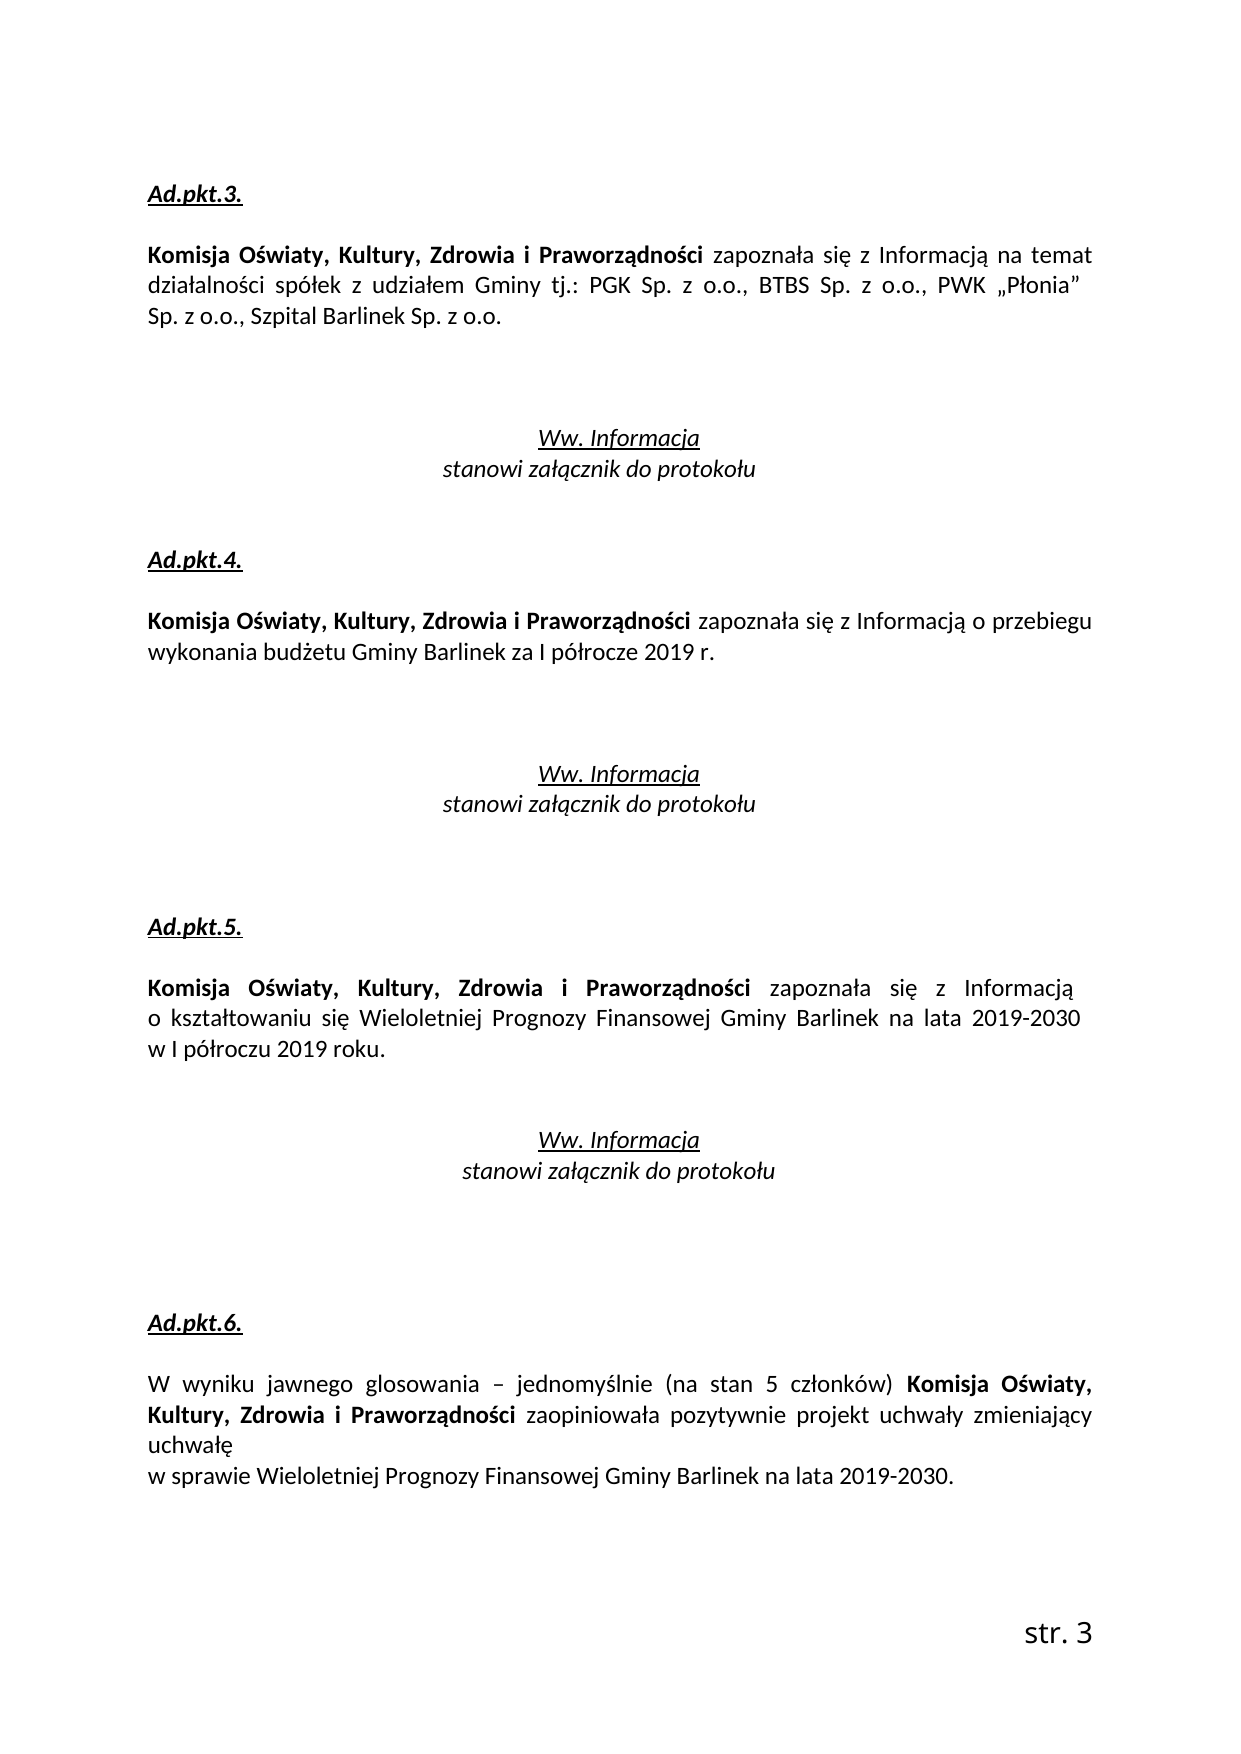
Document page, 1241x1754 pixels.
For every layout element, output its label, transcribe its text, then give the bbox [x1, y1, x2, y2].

text stanowi załącznik do protokołu [369, 788, 1093, 819]
text Komisja Oświaty, Kultury, Zdrowia i Praworządności zapoznała się z Informacją o kształtowaniu się Wieloletniej Prognozy Finansowej Gminy Barlinek na lata 2019-2030 w I półroczu 2019 roku. [148, 972, 1093, 1063]
text Komisja Oświaty, Kultury, Zdrowia i Praworządności zapoznała się z Informacją na temat działalności spółek z udziałem Gminy tj.: PGK Sp. z o.o., BTBS Sp. z o.o., PWK „Płonia” Sp. z o.o., Szpital Barlinek Sp. z o.o. [148, 239, 1093, 331]
text Ad.pkt.6. [148, 1307, 1093, 1338]
text W wyniku jawnego glosowania – jednomyślnie (na stan 5 członków) Komisja Oświaty, Kultury, Zdrowia i Praworządności zaopiniowała pozytywnie projekt uchwały zmieniający uchwałę w sprawie Wieloletniej Prognozy Finansowej Gminy Barlinek na lata 2019-2030. [148, 1368, 1093, 1491]
text stanowi załącznik do protokołu [148, 1155, 1093, 1185]
text Ww. Informacja [148, 1124, 1093, 1155]
text Ad.pkt.4. [148, 544, 1093, 575]
text Ww. Informacja [148, 758, 1093, 788]
text Ww. Informacja [148, 422, 1093, 453]
text Ad.pkt.3. [148, 178, 1093, 209]
text Komisja Oświaty, Kultury, Zdrowia i Praworządności zapoznała się z Informacją o przebiegu wykonania budżetu Gminy Barlinek za I półrocze 2019 r. [148, 605, 1093, 666]
text Ad.pkt.5. [148, 911, 1093, 941]
text stanowi załącznik do protokołu [369, 453, 1093, 483]
